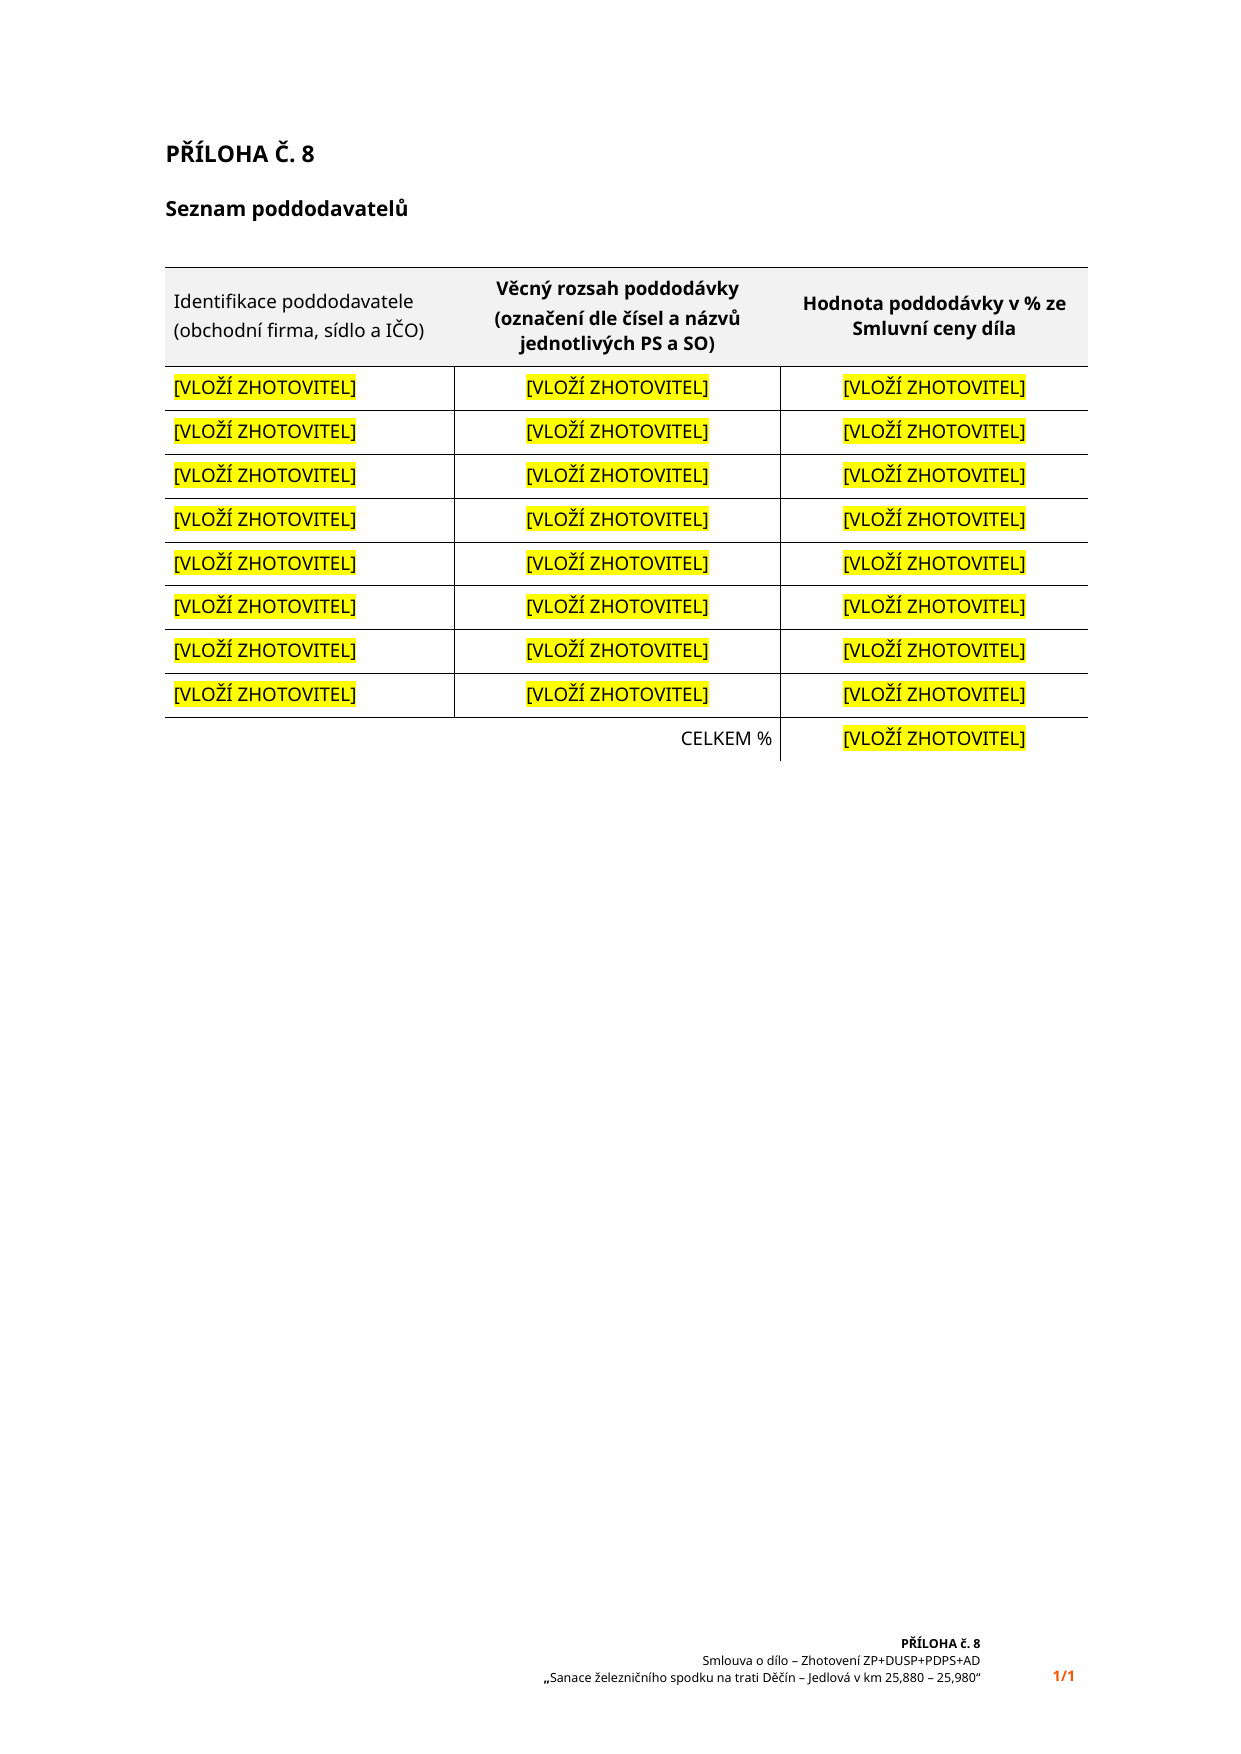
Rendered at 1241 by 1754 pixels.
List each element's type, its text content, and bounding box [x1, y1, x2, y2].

text Příloha č. 8 [165, 138, 1075, 170]
table_cell [VLOŽÍ ZHOTOVITEL] [455, 455, 780, 498]
table_cell [VLOŽÍ ZHOTOVITEL] [165, 586, 454, 629]
table_header Hodnota poddodávky v % ze Smluvní ceny díla [780, 268, 1088, 366]
text Seznam poddodavatelů [165, 194, 1075, 222]
table_cell [VLOŽÍ ZHOTOVITEL] [165, 411, 454, 454]
table_cell [VLOŽÍ ZHOTOVITEL] [781, 586, 1088, 629]
table_cell [VLOŽÍ ZHOTOVITEL] [165, 630, 454, 673]
table_cell [VLOŽÍ ZHOTOVITEL] [165, 543, 454, 585]
table_cell [VLOŽÍ ZHOTOVITEL] [455, 367, 780, 410]
table_header Identifikace poddodavatele (obchodní firma, sídlo a IČO) [165, 268, 454, 366]
table_cell [VLOŽÍ ZHOTOVITEL] [455, 411, 780, 454]
table_cell [VLOŽÍ ZHOTOVITEL] [165, 455, 454, 498]
table_cell [VLOŽÍ ZHOTOVITEL] [781, 718, 1088, 761]
table_cell [VLOŽÍ ZHOTOVITEL] [455, 499, 780, 542]
table_cell [VLOŽÍ ZHOTOVITEL] [165, 367, 454, 410]
table_cell [VLOŽÍ ZHOTOVITEL] [165, 674, 454, 717]
table_cell [VLOŽÍ ZHOTOVITEL] [455, 630, 780, 673]
table_cell [VLOŽÍ ZHOTOVITEL] [781, 674, 1088, 717]
table_cell [VLOŽÍ ZHOTOVITEL] [781, 543, 1088, 585]
table_cell [VLOŽÍ ZHOTOVITEL] [781, 455, 1088, 498]
table_cell CELKEM % [165, 718, 780, 761]
table_cell [VLOŽÍ ZHOTOVITEL] [781, 411, 1088, 454]
table_cell [VLOŽÍ ZHOTOVITEL] [455, 586, 780, 629]
table_cell [VLOŽÍ ZHOTOVITEL] [165, 499, 454, 542]
table_cell [VLOŽÍ ZHOTOVITEL] [781, 630, 1088, 673]
table_cell [VLOŽÍ ZHOTOVITEL] [455, 674, 780, 717]
table_cell [VLOŽÍ ZHOTOVITEL] [781, 367, 1088, 410]
table_cell [VLOŽÍ ZHOTOVITEL] [781, 499, 1088, 542]
table_cell [VLOŽÍ ZHOTOVITEL] [455, 543, 780, 585]
table_header Věcný rozsah poddodávky (označení dle čísel a názvů jednotlivých PS a SO) [454, 268, 780, 366]
